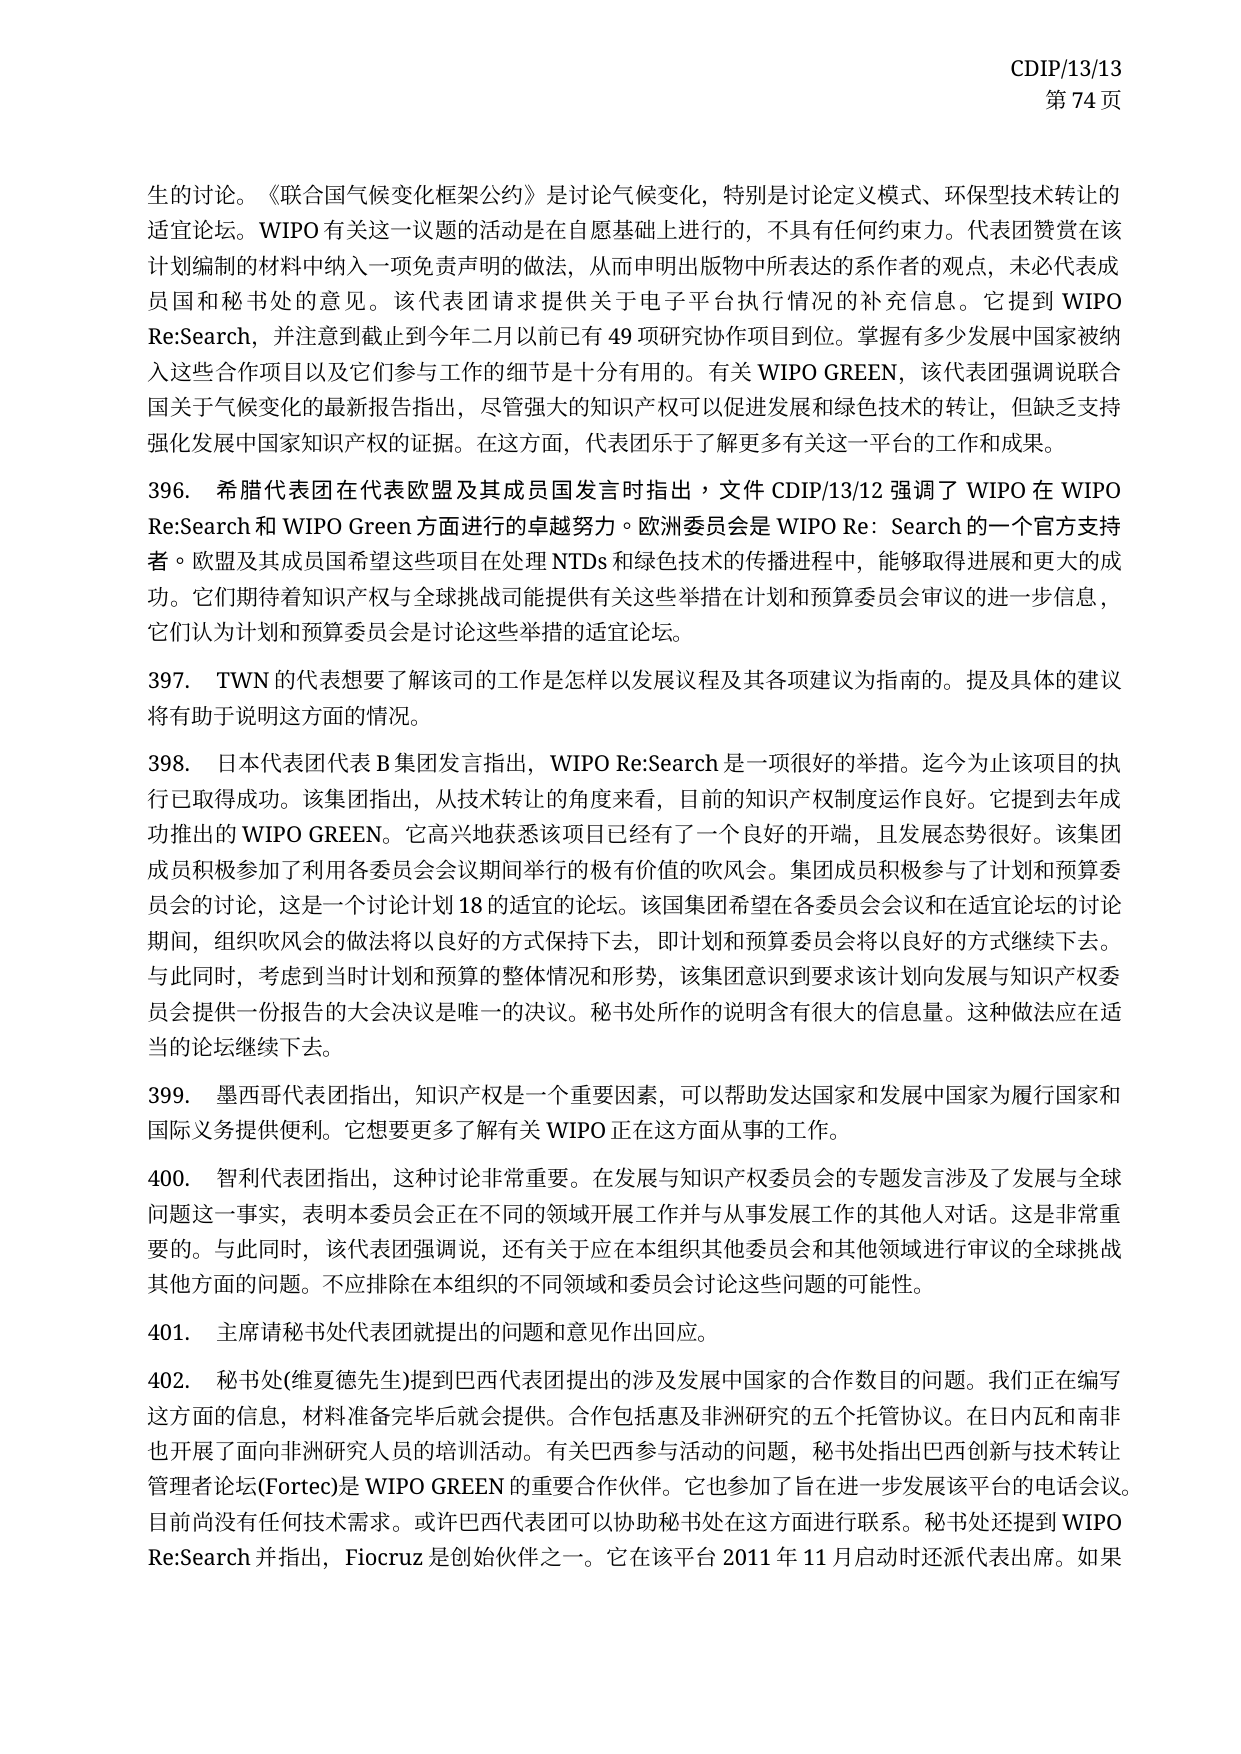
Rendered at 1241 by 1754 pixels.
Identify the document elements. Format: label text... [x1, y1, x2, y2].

list 日本代表团代表B集团发言指出，WIPO Re:Search是一项很好的举措。迄今为止该项目的执行已取得成功。该集团指出，从技术转让的角度来看，目前的知识产权制度运作良好。它提到去年成功推出的WIPO GREEN。它高兴地获悉该项目已经有了一个良好的开端，且发展态势很好。该集团成员积极参加了利用各委员会会议期间举行的极有价值的吹风会。集团成员积极参与了计划和预算委员会的讨论，这是一个讨论计划18的适宜的论坛。该国集团希望在各委员会会议和在适宜论坛的讨论期间，组织吹风会的做法将以良好的方式保持下去，即计划和预算委员会将以良好的方式继续下去。与此同时，考虑到当时计划和预算的整体情况和形势，该集团意识到要求该计划向发展与知识产权委员会提供一份报告的大会决议是唯一的决议。秘书处所作的说明含有很大的信息量。这种做法应在适当的论坛继续下去。 [148, 743, 1122, 1062]
list TWN的代表想要了解该司的工作是怎样以发展议程及其各项建议为指南的。提及具体的建议将有助于说明这方面的情况。 [148, 659, 1122, 730]
list 智利代表团指出，这种讨论非常重要。在发展与知识产权委员会的专题发言涉及了发展与全球问题这一事实，表明本委员会正在不同的领域开展工作并与从事发展工作的其他人对话。这是非常重要的。与此同时，该代表团强调说，还有关于应在本组织其他委员会和其他领域进行审议的全球挑战其他方面的问题。不应排除在本组织的不同领域和委员会讨论这些问题的可能性。 [148, 1157, 1122, 1299]
list 主席请秘书处代表团就提出的问题和意见作出回应。 [148, 1312, 1122, 1347]
list 墨西哥代表团指出，知识产权是一个重要因素，可以帮助发达国家和发展中国家为履行国家和国际义务提供便利。它想要更多了解有关WIPO正在这方面从事的工作。 [148, 1074, 1122, 1145]
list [148, 1359, 1122, 1572]
list 希腊代表团在代表欧盟及其成员国发言时指出，文件CDIP/13/12强调了WIPO在WIPO Re:Search和WIPO Green方面进行的卓越努力。欧洲委员会是WIPO Re：Search的一个官方支持者。欧盟及其成员国希望这些项目在处理NTDs和绿色技术的传播进程中，能够取得进展和更大的成功。它们期待着知识产权与全球挑战司能提供有关这些举措在计划和预算委员会审议的进一步信息，它们认为计划和预算委员会是讨论这些举措的适宜论坛。 [148, 470, 1122, 647]
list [148, 174, 1122, 457]
